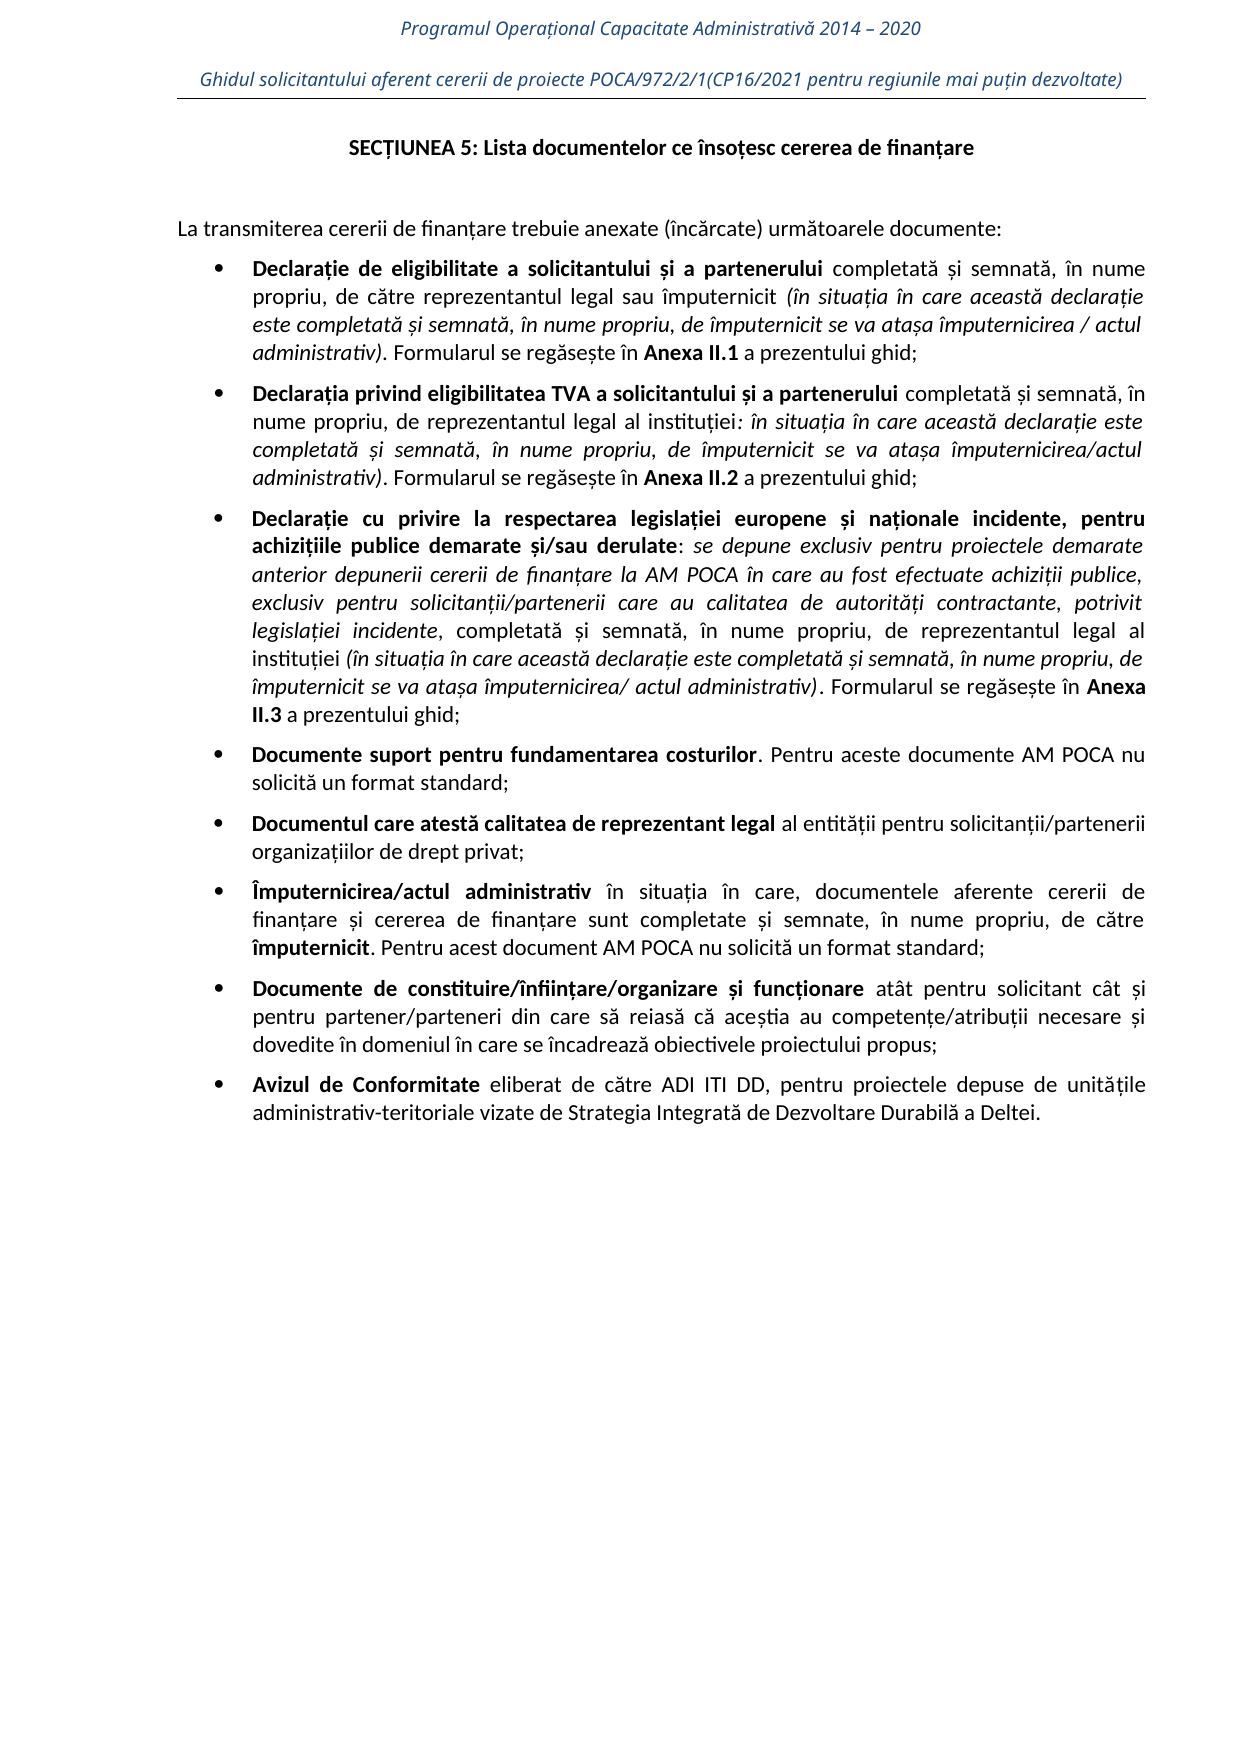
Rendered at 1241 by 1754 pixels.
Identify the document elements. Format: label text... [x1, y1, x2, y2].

list Documente suport pentru fundamentarea costurilor. Pentru aceste documente AM POCA nu solicită un format standard; [214, 740, 1146, 796]
list Avizul de Conformitate eliberat de către ADI ITI DD, pentru proiectele depuse de unităţile administrativ-teritoriale vizate de Strategia Integrată de Dezvoltare Durabilă a Deltei. [215, 1071, 1146, 1127]
subtitle SECȚIUNEA 5: Lista documentelor ce însoțesc cererea de finanțare [177, 133, 1146, 161]
list Împuternicirea/actul administrativ în situația în care, documentele aferente cererii de finanțare și cererea de finanțare sunt completate și semnate, în nume propriu, de către împuternicit. Pentru acest document AM POCA nu solicită un format standard; [215, 877, 1146, 961]
list Documentul care atestă calitatea de reprezentant legal al entității pentru solicitanții/partenerii organizațiilor de drept privat; [214, 809, 1146, 865]
text La transmiterea cererii de finanțare trebuie anexate (încărcate) următoarele documente: [177, 214, 1146, 242]
list Documente de constituire/înființare/organizare și funcționare atât pentru solicitant cât şi pentru partener/parteneri din care să reiasă că aceştia au competențe/atribuții necesare și dovedite în domeniul în care se încadrează obiectivele proiectului propus; [215, 974, 1146, 1058]
list Declarație cu privire la respectarea legislației europene și naționale incidente, pentru achizițiile publice demarate și/sau derulate: se depune exclusiv pentru proiectele demarate anterior depunerii cererii de finanțare la AM POCA în care au fost efectuate achiziții publice, exclusiv pentru solicitanții/partenerii care au calitatea de autorități contractante, potrivit legislației incidente, completată și semnată, în nume propriu, de reprezentantul legal al instituției (în situația în care această declarație este completată și semnată, în nume propriu, de împuternicit se va atașa împuternicirea/ actul administrativ). Formularul se regăsește în Anexa II.3 a prezentului ghid; [214, 504, 1146, 728]
list Declarația privind eligibilitatea TVA a solicitantului și a partenerului completată și semnată, în nume propriu, de reprezentantul legal al instituției: în situația în care această declarație este completată și semnată, în nume propriu, de împuternicit se va atașa împuternicirea/actul administrativ). Formularul se regăsește în Anexa II.2 a prezentului ghid; [215, 379, 1146, 491]
list Declaraţie de eligibilitate a solicitantului și a partenerului completată și semnată, în nume propriu, de către reprezentantul legal sau împuternicit (în situația în care această declarație este completată și semnată, în nume propriu, de împuternicit se va atașa împuternicirea / actul administrativ). Formularul se regăsește în Anexa II.1 a prezentului ghid; [215, 254, 1146, 367]
